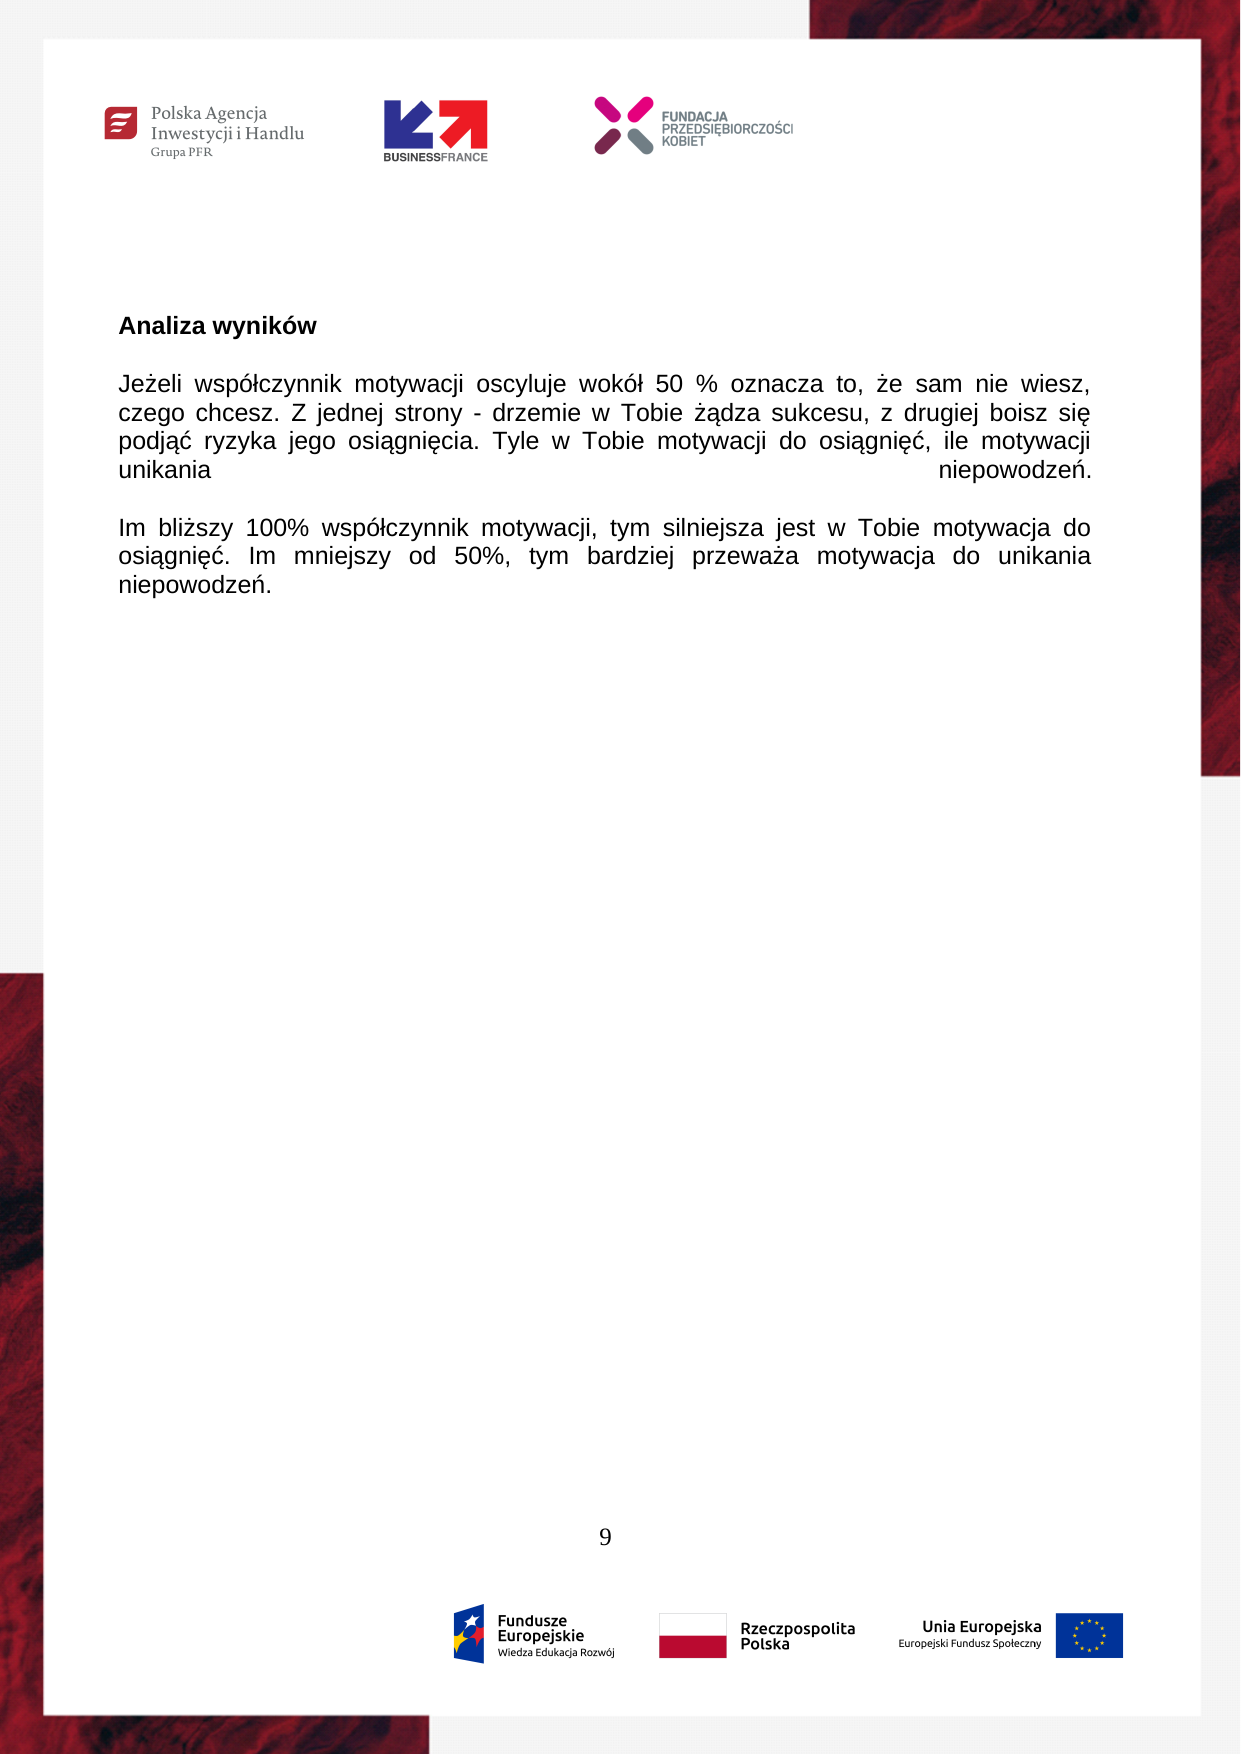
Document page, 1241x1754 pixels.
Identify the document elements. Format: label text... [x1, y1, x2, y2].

text Jeżeli współczynnik motywacji oscyluje wokół 50 % oznacza to, że sam nie wiesz, czego chcesz. Z jednej strony - drzemie w Tobie żądza sukcesu, z drugiej boisz się podjąć ryzyka jego osiągnięcia. Tyle w Tobie motywacji do osiągnięć, ile motywacji unikania niepowodzeń. Im bliższy 100% współczynnik motywacji, tym silniejsza jest w Tobie motywacja do osiągnięć. Im mniejszy od 50%, tym bardziej przeważa motywacja do unikania niepowodzeń. [118, 369, 1093, 599]
text Analiza wyników [118, 311, 1093, 340]
picture [0, 0, 1241, 1754]
